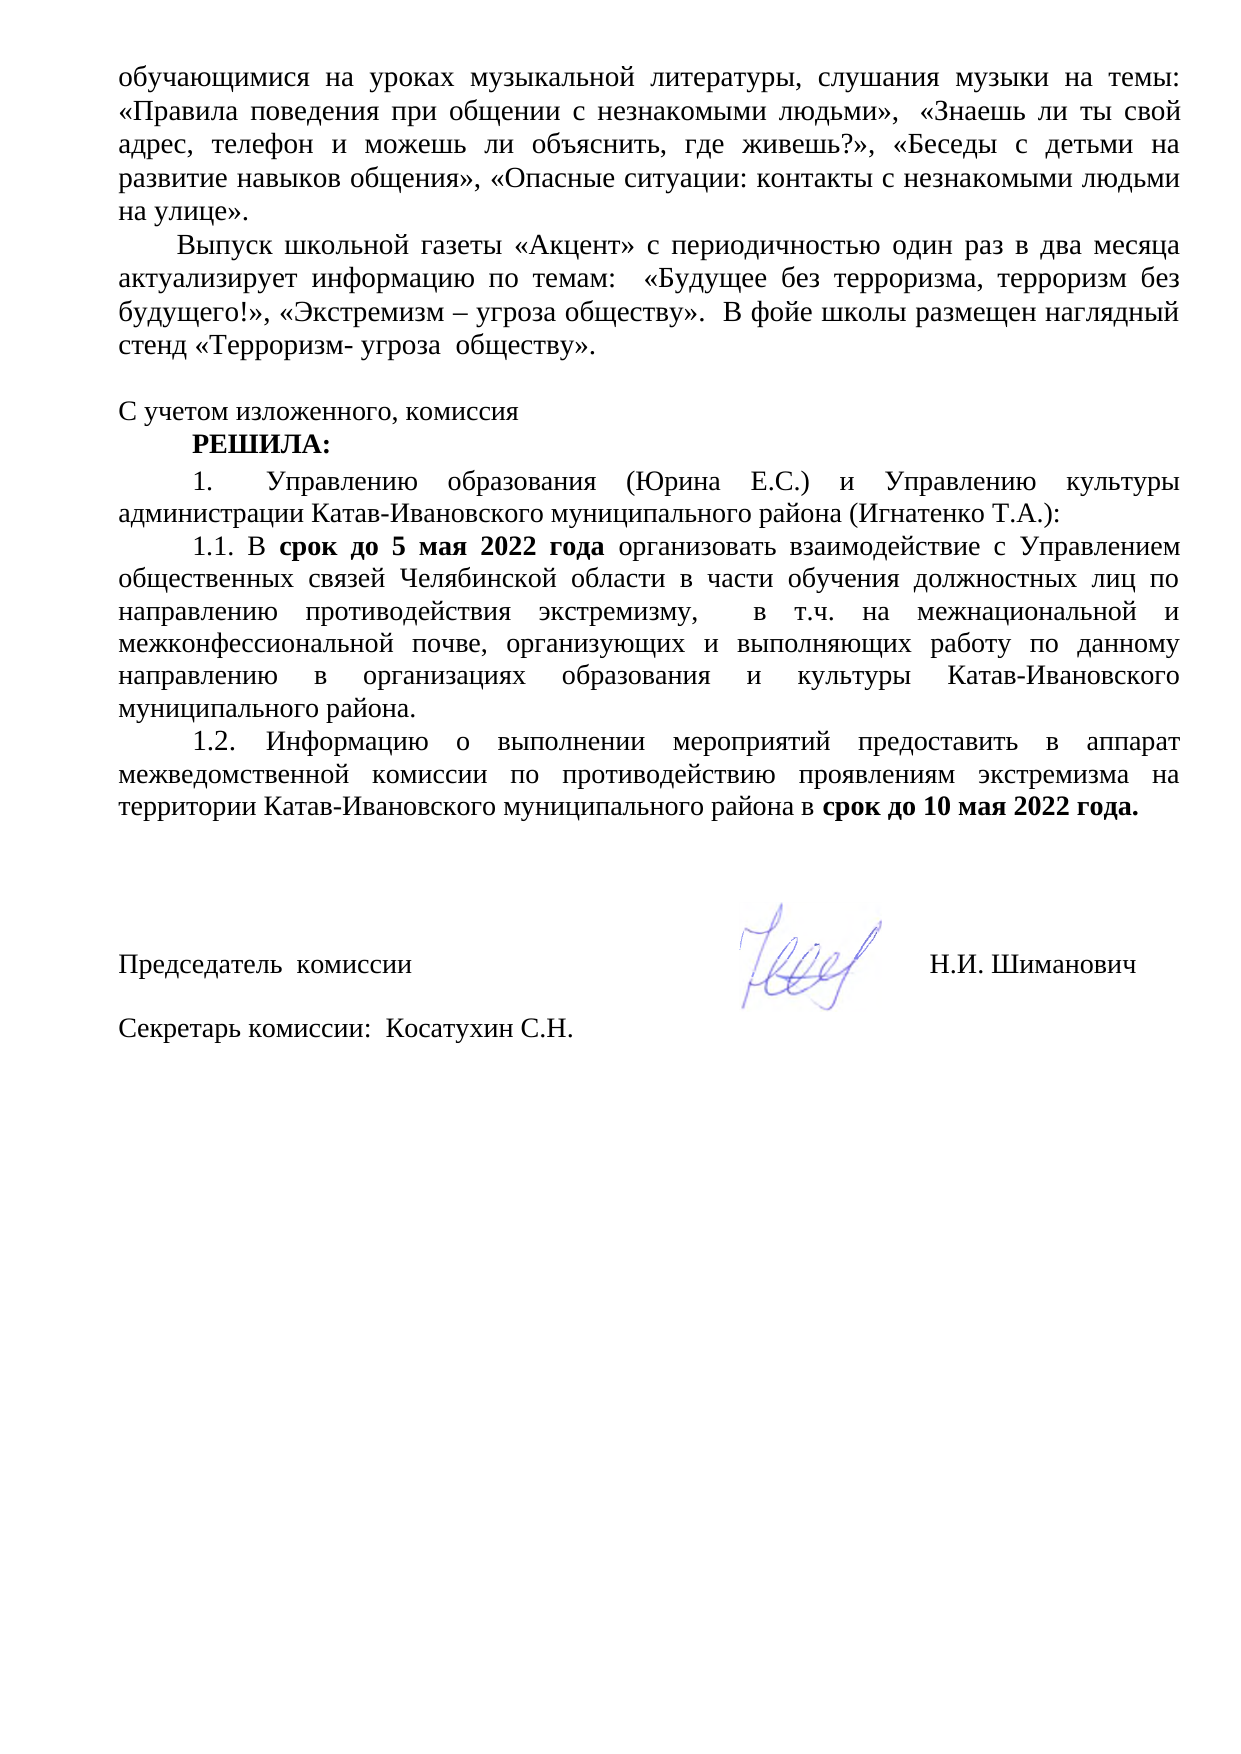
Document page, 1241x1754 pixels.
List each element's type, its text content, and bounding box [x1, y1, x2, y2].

text 1.1. В срок до 5 мая 2022 года организовать взаимодействие с Управлением общественных связей Челябинской области в части обучения должностных лиц по направлению противодействия экстремизму, в т.ч. на межнациональной и межконфессиональной почве, организующих и выполняющих работу по данному направлению в организациях образования и культуры Катав-Ивановского муниципального района. [118, 529, 1181, 723]
list Управлению образования (Юрина Е.С.) и Управлению культуры администрации Катав-Ивановского муниципального района (Игнатенко Т.А.): [118, 464, 1181, 529]
text Председатель комиссии Н.И. Шиманович [118, 947, 1181, 979]
text С учетом изложенного, комиссия [118, 394, 1181, 427]
list Информацию о выполнении мероприятий предоставить в аппарат межведомственной комиссии по противодействию проявлениям экстремизма на территории Катав-Ивановского муниципального района в срок до 10 мая 2022 года. [118, 723, 1181, 822]
picture [739, 979, 882, 1012]
text РЕШИЛА: [118, 427, 1181, 459]
text Секретарь комиссии: Косатухин С.Н. [118, 1012, 1181, 1044]
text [118, 59, 1181, 227]
picture [739, 902, 882, 947]
text Выпуск школьной газеты «Акцент» с периодичностью один раз в два месяца актуализирует информацию по темам: «Будущее без терроризма, терроризм без будущего!», «Экстремизм – угроза обществу». В фойе школы размещен наглядный стенд «Терроризм- угроза обществу». [118, 227, 1181, 361]
